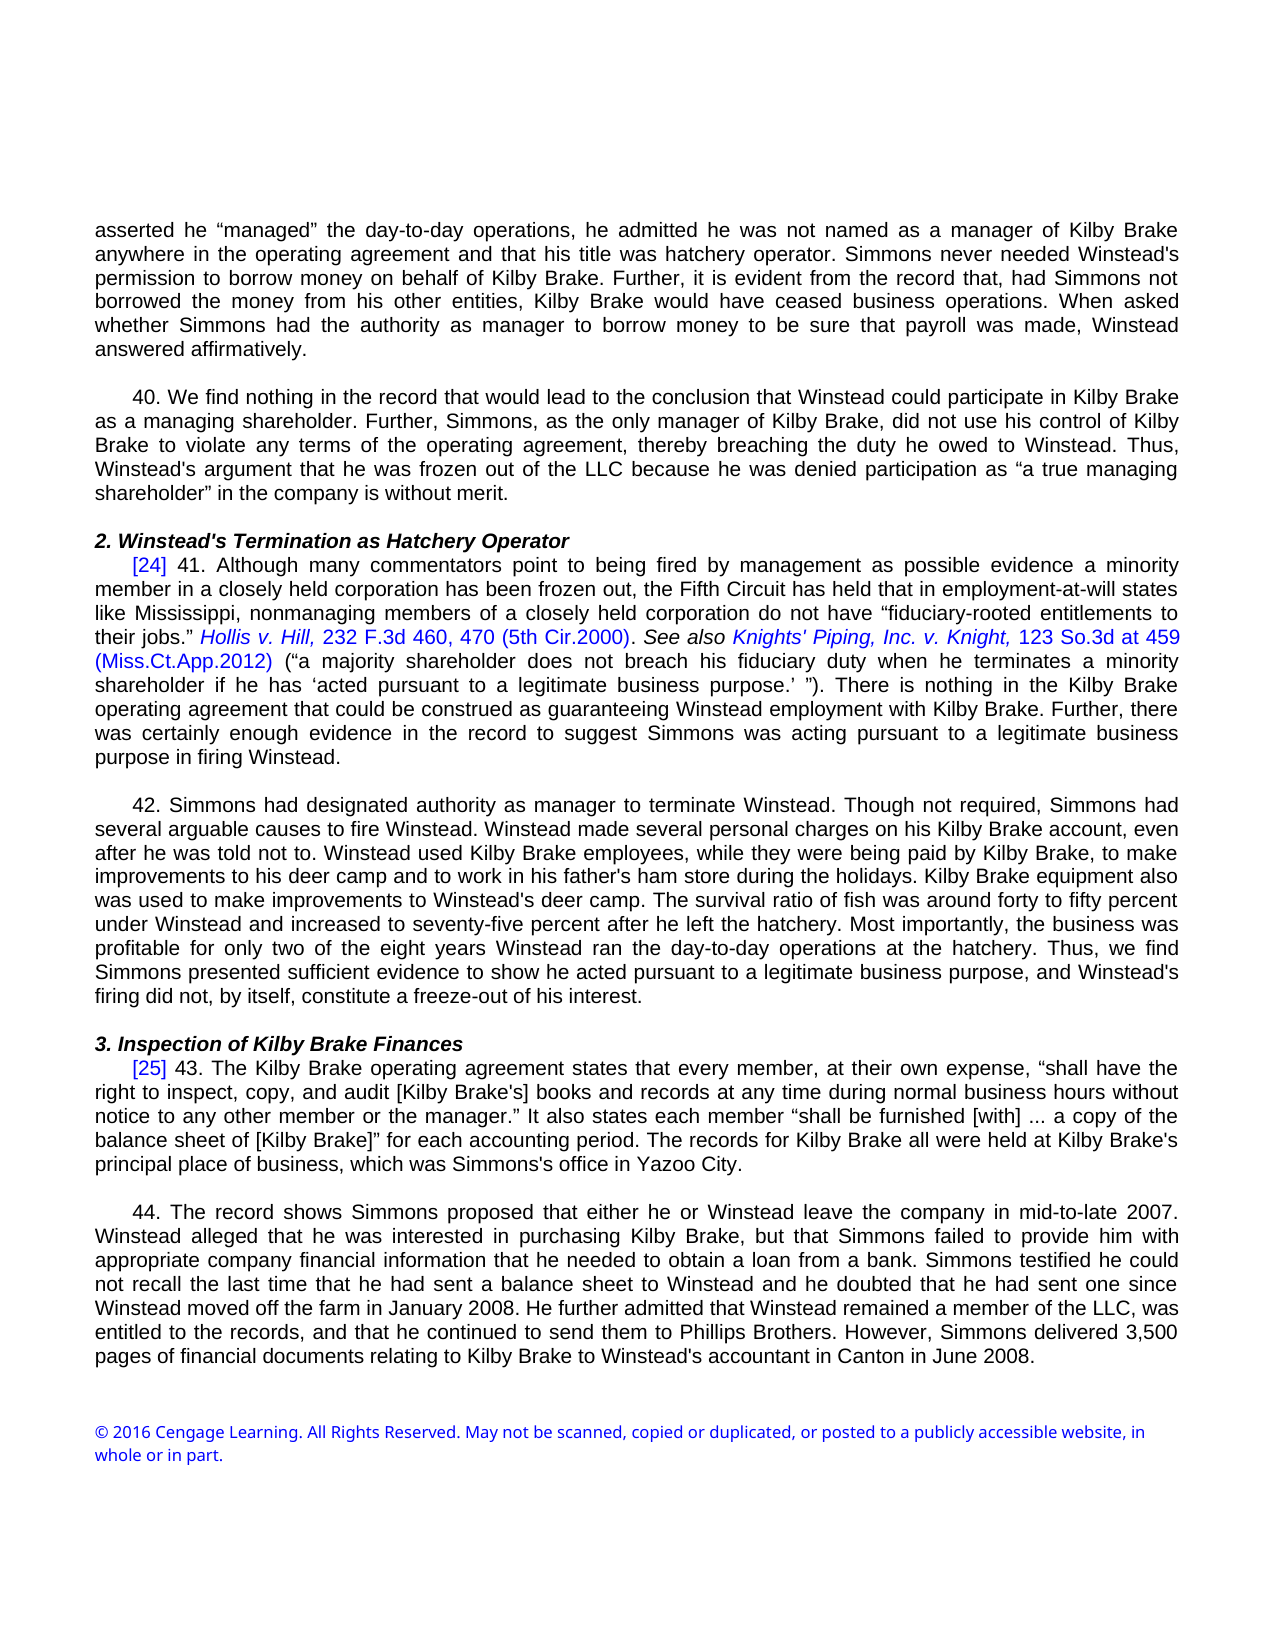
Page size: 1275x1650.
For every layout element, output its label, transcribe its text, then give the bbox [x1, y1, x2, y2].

text 42. Simmons had designated authority as manager to terminate Winstead. Though not required, Simmons had several arguable causes to fire Winstead. Winstead made several personal charges on his Kilby Brake account, even after he was told not to. Winstead used Kilby Brake employees, while they were being paid by Kilby Brake, to make improvements to his deer camp and to work in his father's ham store during the holidays. Kilby Brake equipment also was used to make improvements to Winstead's deer camp. The survival ratio of fish was around forty to fifty percent under Winstead and increased to seventy-five percent after he left the hatchery. Most importantly, the business was profitable for only two of the eight years Winstead ran the day-to-day operations at the hatchery. Thus, we find Simmons presented sufficient evidence to show he acted pursuant to a legitimate business purpose, and Winstead's firing did not, by itself, constitute a freeze-out of his interest. [94, 792, 1181, 1008]
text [94, 217, 1181, 361]
text 44. The record shows Simmons proposed that either he or Winstead leave the company in mid-to-late 2007. Winstead alleged that he was interested in purchasing Kilby Brake, but that Simmons failed to provide him with appropriate company financial information that he needed to obtain a loan from a bank. Simmons testified he could not recall the last time that he had sent a balance sheet to Winstead and he doubted that he had sent one since Winstead moved off the farm in January 2008. He further admitted that Winstead remained a member of the LLC, was entitled to the records, and that he continued to send them to Phillips Brothers. However, Simmons delivered 3,500 pages of financial documents relating to Kilby Brake to Winstead's accountant in Canton in June 2008. [94, 1200, 1181, 1367]
text [25] 43. The Kilby Brake operating agreement states that every member, at their own expense, “shall have the right to inspect, copy, and audit [Kilby Brake's] books and records at any time during normal business hours without notice to any other member or the manager.” It also states each member “shall be furnished [with] ... a copy of the balance sheet of [Kilby Brake]” for each accounting period. The records for Kilby Brake all were held at Kilby Brake's principal place of business, which was Simmons's office in Yazoo City. [94, 1056, 1181, 1176]
text [24] 41. Although many commentators point to being fired by management as possible evidence a minority member in a closely held corporation has been frozen out, the Fifth Circuit has held that in employment-at-will states like Mississippi, nonmanaging members of a closely held corporation do not have “fiduciary-rooted entitlements to their jobs.” Hollis v. Hill, 232 F.3d 460, 470 (5th Cir.2000). See also Knights' Piping, Inc. v. Knight, 123 So.3d at 459 (Miss.Ct.App.2012) (“a majority shareholder does not breach his fiduciary duty when he terminates a minority shareholder if he has ‘acted pursuant to a legitimate business purpose.’ ”). There is nothing in the Kilby Brake operating agreement that could be construed as guaranteeing Winstead employment with Kilby Brake. Further, there was certainly enough evidence in the record to suggest Simmons was acting pursuant to a legitimate business purpose in firing Winstead. [94, 553, 1181, 768]
text 2. Winstead's Termination as Hatchery Operator [94, 529, 1181, 553]
text 40. We find nothing in the record that would lead to the conclusion that Winstead could participate in Kilby Brake as a managing shareholder. Further, Simmons, as the only manager of Kilby Brake, did not use his control of Kilby Brake to violate any terms of the operating agreement, thereby breaching the duty he owed to Winstead. Thus, Winstead's argument that he was frozen out of the LLC because he was denied participation as “a true managing shareholder” in the company is without merit. [94, 385, 1181, 505]
text 3. Inspection of Kilby Brake Finances [94, 1032, 1181, 1056]
